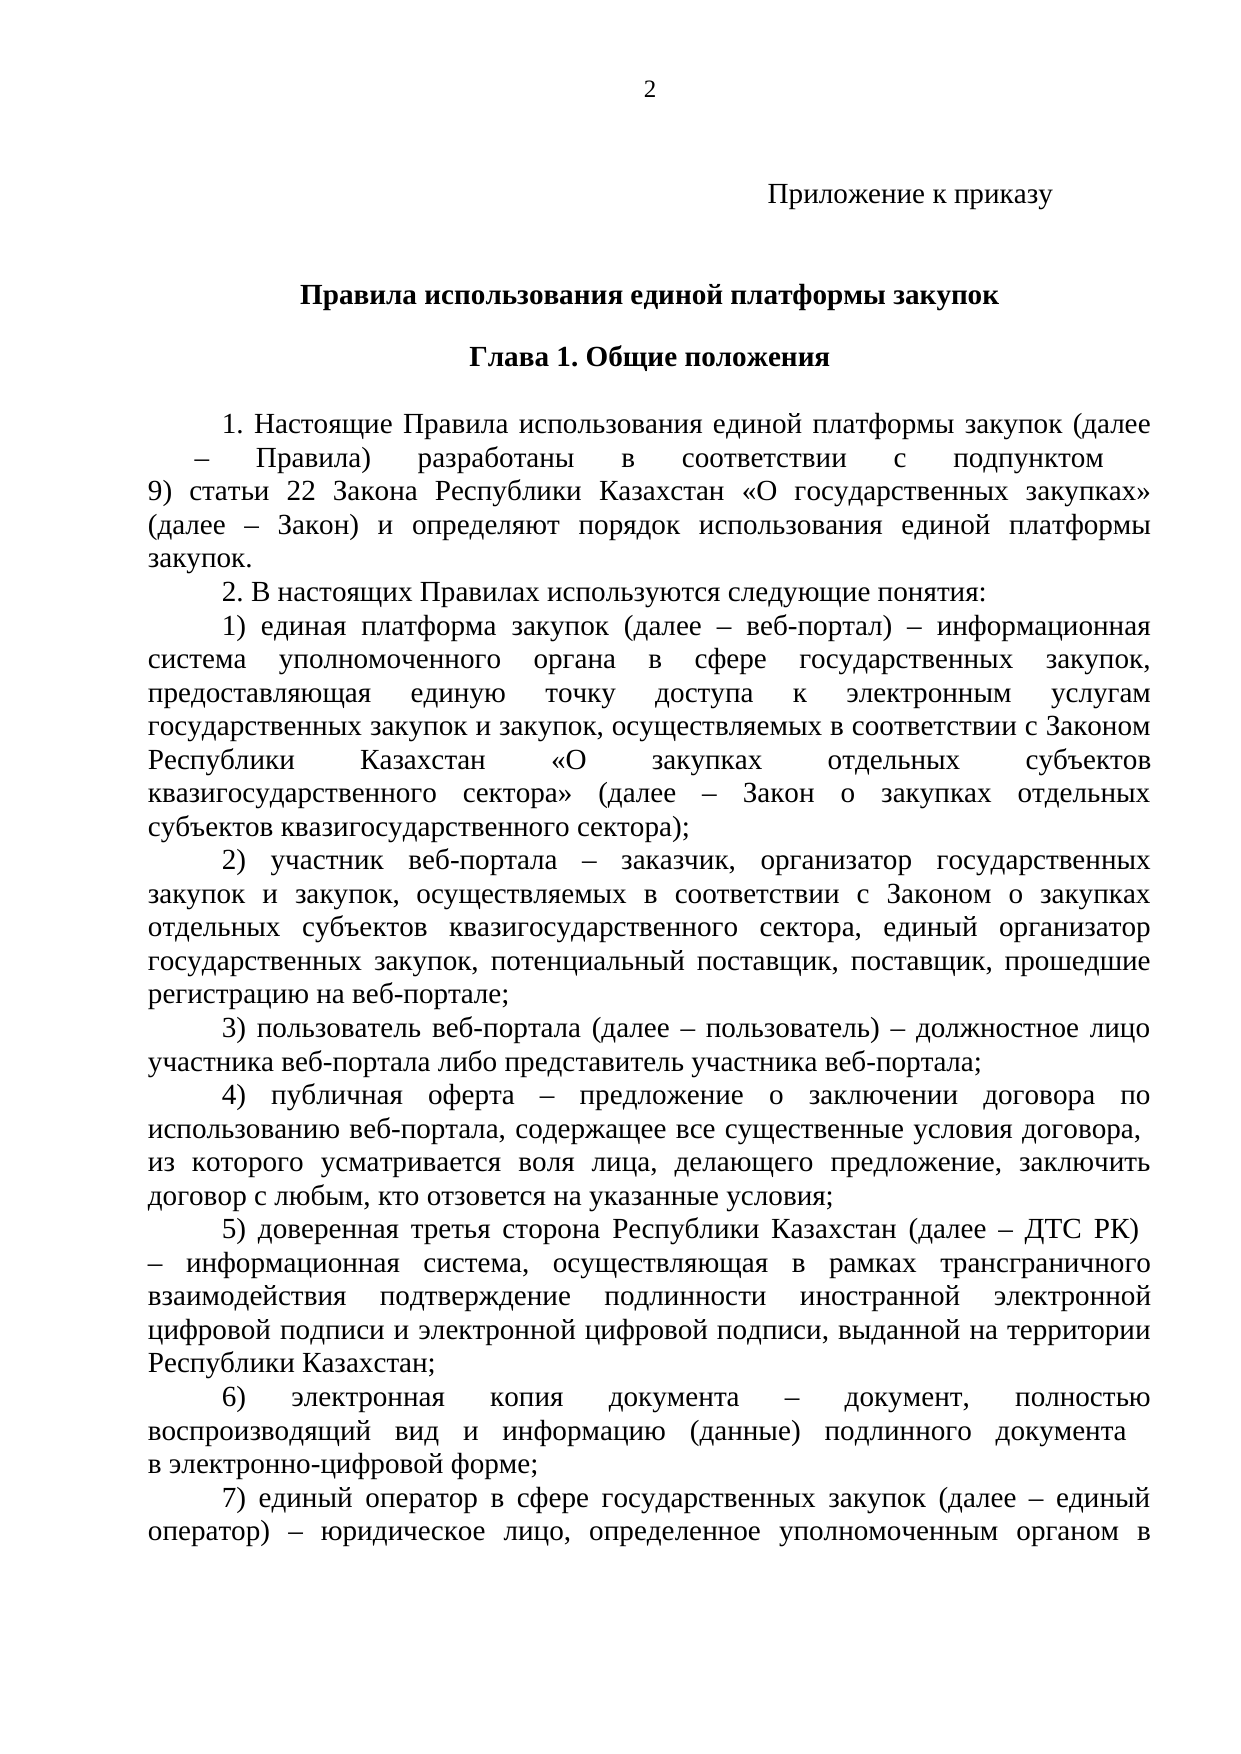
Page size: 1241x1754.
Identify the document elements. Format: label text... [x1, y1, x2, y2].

text Правила использования единой платформы закупок [148, 277, 1152, 311]
text 1) единая платформа закупок (далее – веб-портал) – информационная система уполномоченного органа в сфере государственных закупок, предоставляющая единую точку доступа к электронным услугам государственных закупок и закупок, осуществляемых в соответствии с Законом Республики Казахстан «О закупках отдельных субъектов квазигосударственного сектора» (далее – Закон о закупках отдельных субъектов квазигосударственного сектора); [148, 608, 1152, 842]
text 2) участник веб-портала – заказчик, организатор государственных закупок и закупок, осуществляемых в соответствии с Законом о закупках отдельных субъектов квазигосударственного сектора, единый организатор государственных закупок, потенциальный поставщик, поставщик, прошедшие регистрацию на веб-портале; [148, 842, 1152, 1010]
text 1. Настоящие Правила использования единой платформы закупок (далее – Правила) разработаны в соответствии с подпунктом 9) статьи 22 Закона Республики Казахстан «О государственных закупках» (далее – Закон) и определяют порядок использования единой платформы закупок. [148, 406, 1152, 574]
text Глава 1. Общие положения [148, 339, 1152, 373]
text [148, 1480, 1152, 1547]
text 3) пользователь веб-портала (далее – пользователь) – должностное лицо участника веб-портала либо представитель участника веб-портала; [148, 1010, 1152, 1077]
text 6) электронная копия документа – документ, полностью воспроизводящий вид и информацию (данные) подлинного документа в электронно-цифровой форме; [148, 1379, 1152, 1480]
table_header Приложение к приказу [756, 176, 1110, 243]
text 4) публичная оферта – предложение о заключении договора по использованию веб-портала, содержащее все существенные условия договора, из которого усматривается воля лица, делающего предложение, заключить договор с любым, кто отзовется на указанные условия; [148, 1077, 1152, 1211]
text 2. В настоящих Правилах используются следующие понятия: [148, 574, 1152, 608]
text 5) доверенная третья сторона Республики Казахстан (далее – ДТС РК) – информационная система, осуществляющая в рамках трансграничного взаимодействия подтверждение подлинности иностранной электронной цифровой подписи и электронной цифровой подписи, выданной на территории Республики Казахстан; [148, 1211, 1152, 1379]
